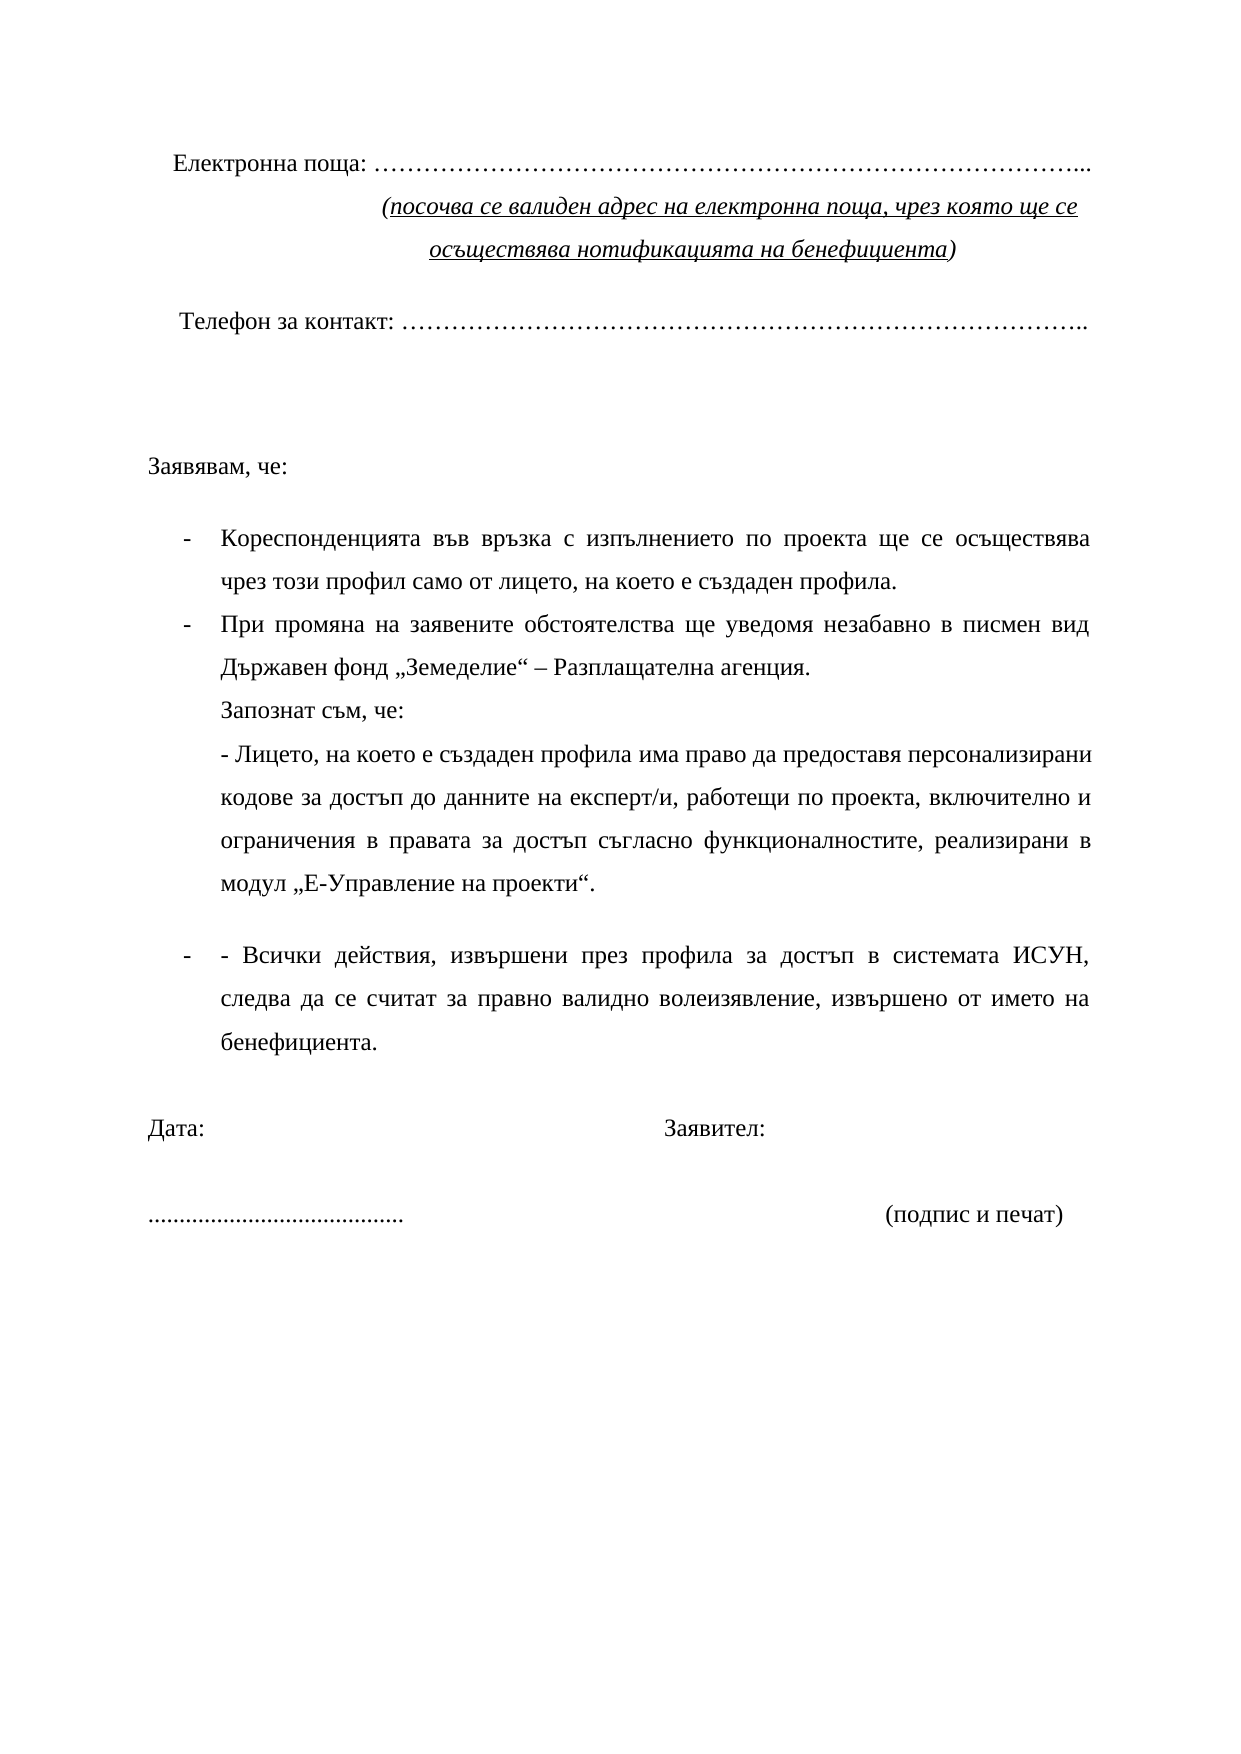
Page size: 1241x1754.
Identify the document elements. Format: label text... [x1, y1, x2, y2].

text Заявявам, че: [148, 451, 1091, 479]
text Дата: Заявител: [148, 1113, 1093, 1142]
text Телефон за контакт: ……………………………………………………………………….. [148, 306, 1093, 335]
text (посочва се валиден адрес на електронна поща, чрез която ще се осъществява нотификацията на бенефициента) [295, 191, 1093, 263]
list Кореспонденцията във връзка с изпълнението по проекта ще се осъществява чрез този профил само от лицето, на което е създаден профила. [183, 523, 1091, 595]
text Запознат съм, че: [220, 696, 1093, 724]
list При промяна на заявените обстоятелства ще уведомя незабавно в писмен вид Държавен фонд „Земеделие“ – Разплащателна агенция. [183, 609, 1091, 681]
text Електронна поща: …………………………………………………………………………... [148, 148, 1093, 176]
text - Лицето, на което е създаден профила има право да предоставя персонализирани кодове за достъп до данните на експерт/и, работещи по проекта, включително и ограничения в правата за достъп съгласно функционалностите, реализирани в модул „Е-Управление на проекти“. [220, 739, 1093, 897]
list - Всички действия, извършени през профила за достъп в системата ИСУН, следва да се считат за правно валидно волеизявление, извършено от името на бенефициента. [183, 940, 1091, 1055]
text ......................................... (подпис и печат) [148, 1199, 1093, 1228]
